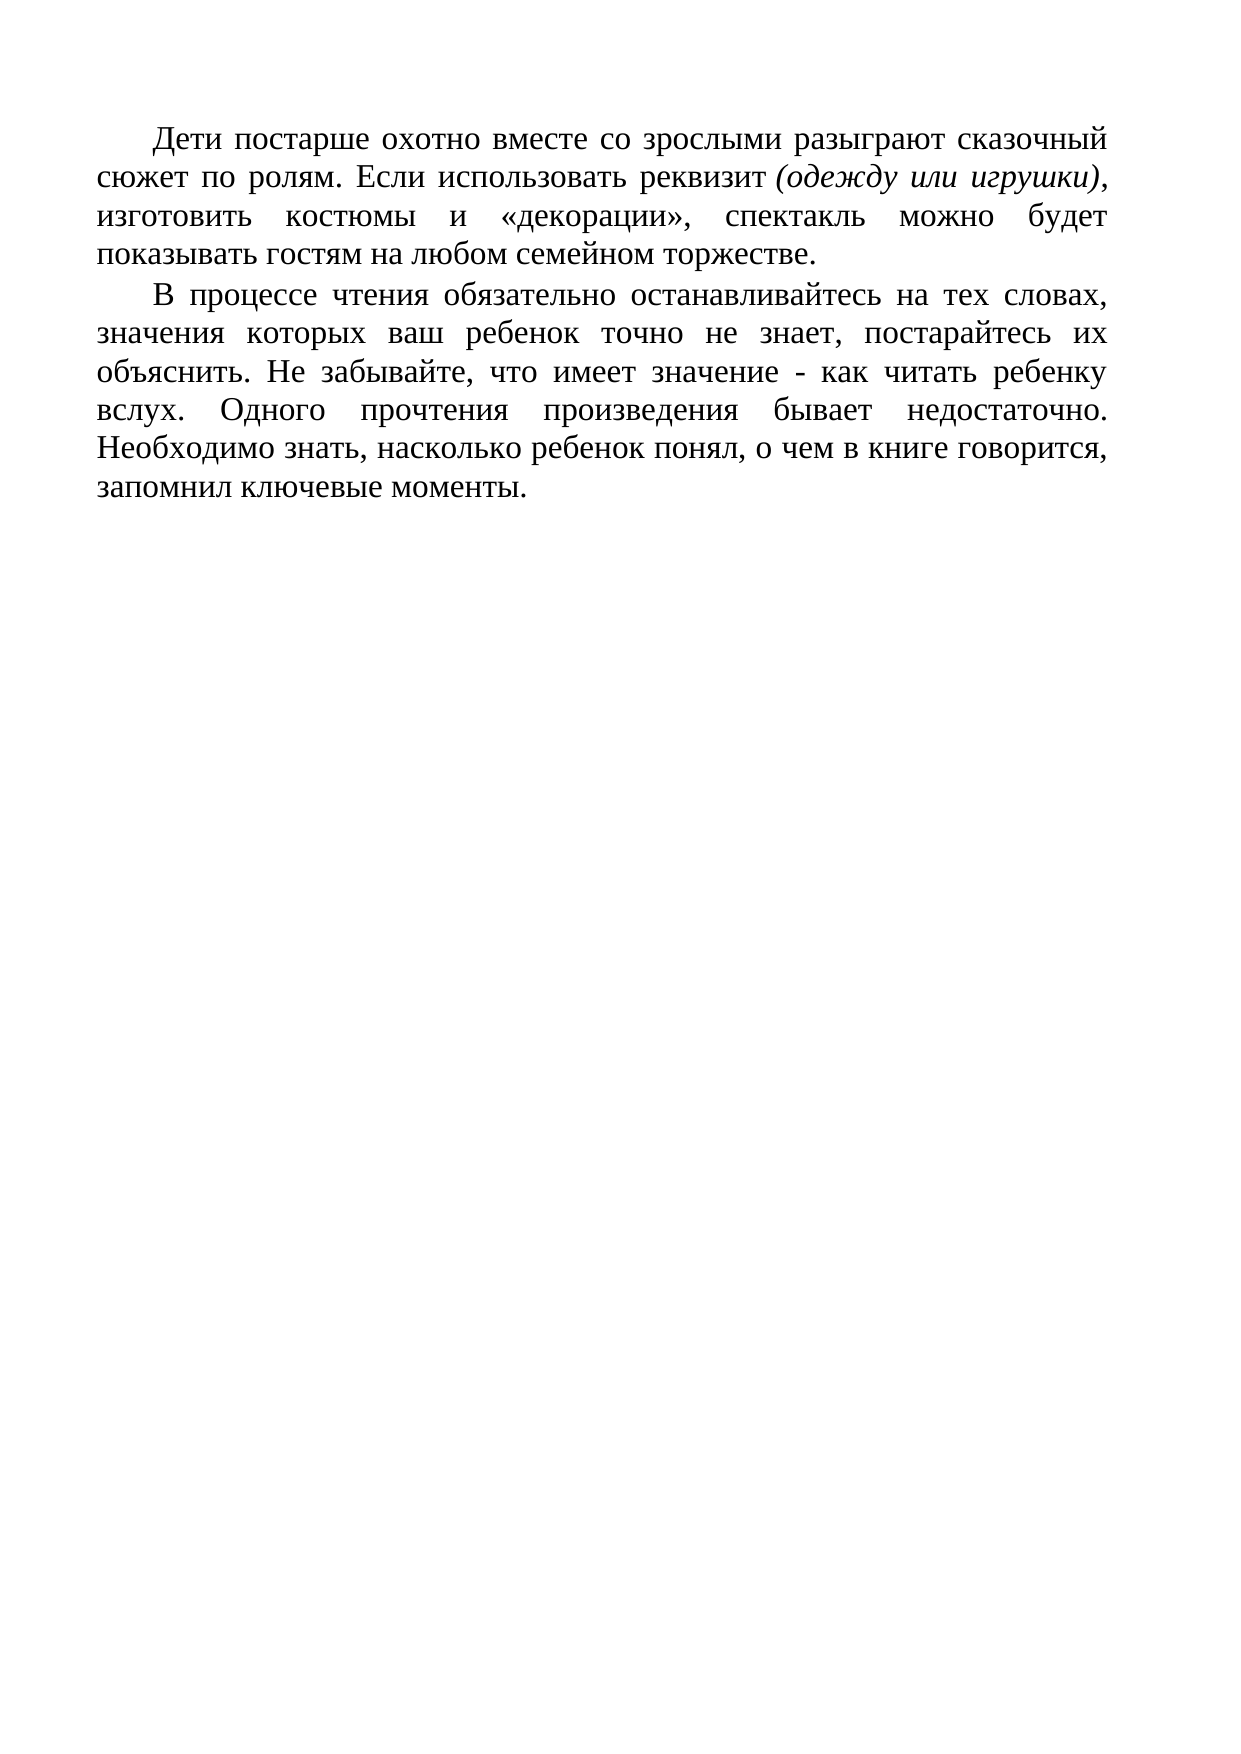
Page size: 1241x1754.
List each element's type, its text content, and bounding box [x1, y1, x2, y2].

text В процессе чтения обязательно останавливайтесь на тех словах, значения которых ваш ребенок точно не знает, постарайтесь их объяснить. Не забывайте, что имеет значение - как читать ребенку вслух. Одного прочтения произведения бывает недостаточно. Необходимо знать, насколько ребенок понял, о чем в книге говорится, запомнил ключевые моменты. [96, 274, 1109, 504]
text Дети постарше охотно вместе со зрослыми разыграют сказочный сюжет по ролям. Если использовать реквизит (одежду или игрушки), изготовить костюмы и «декорации», спектакль можно будет показывать гостям на любом семейном торжестве. [96, 118, 1109, 271]
